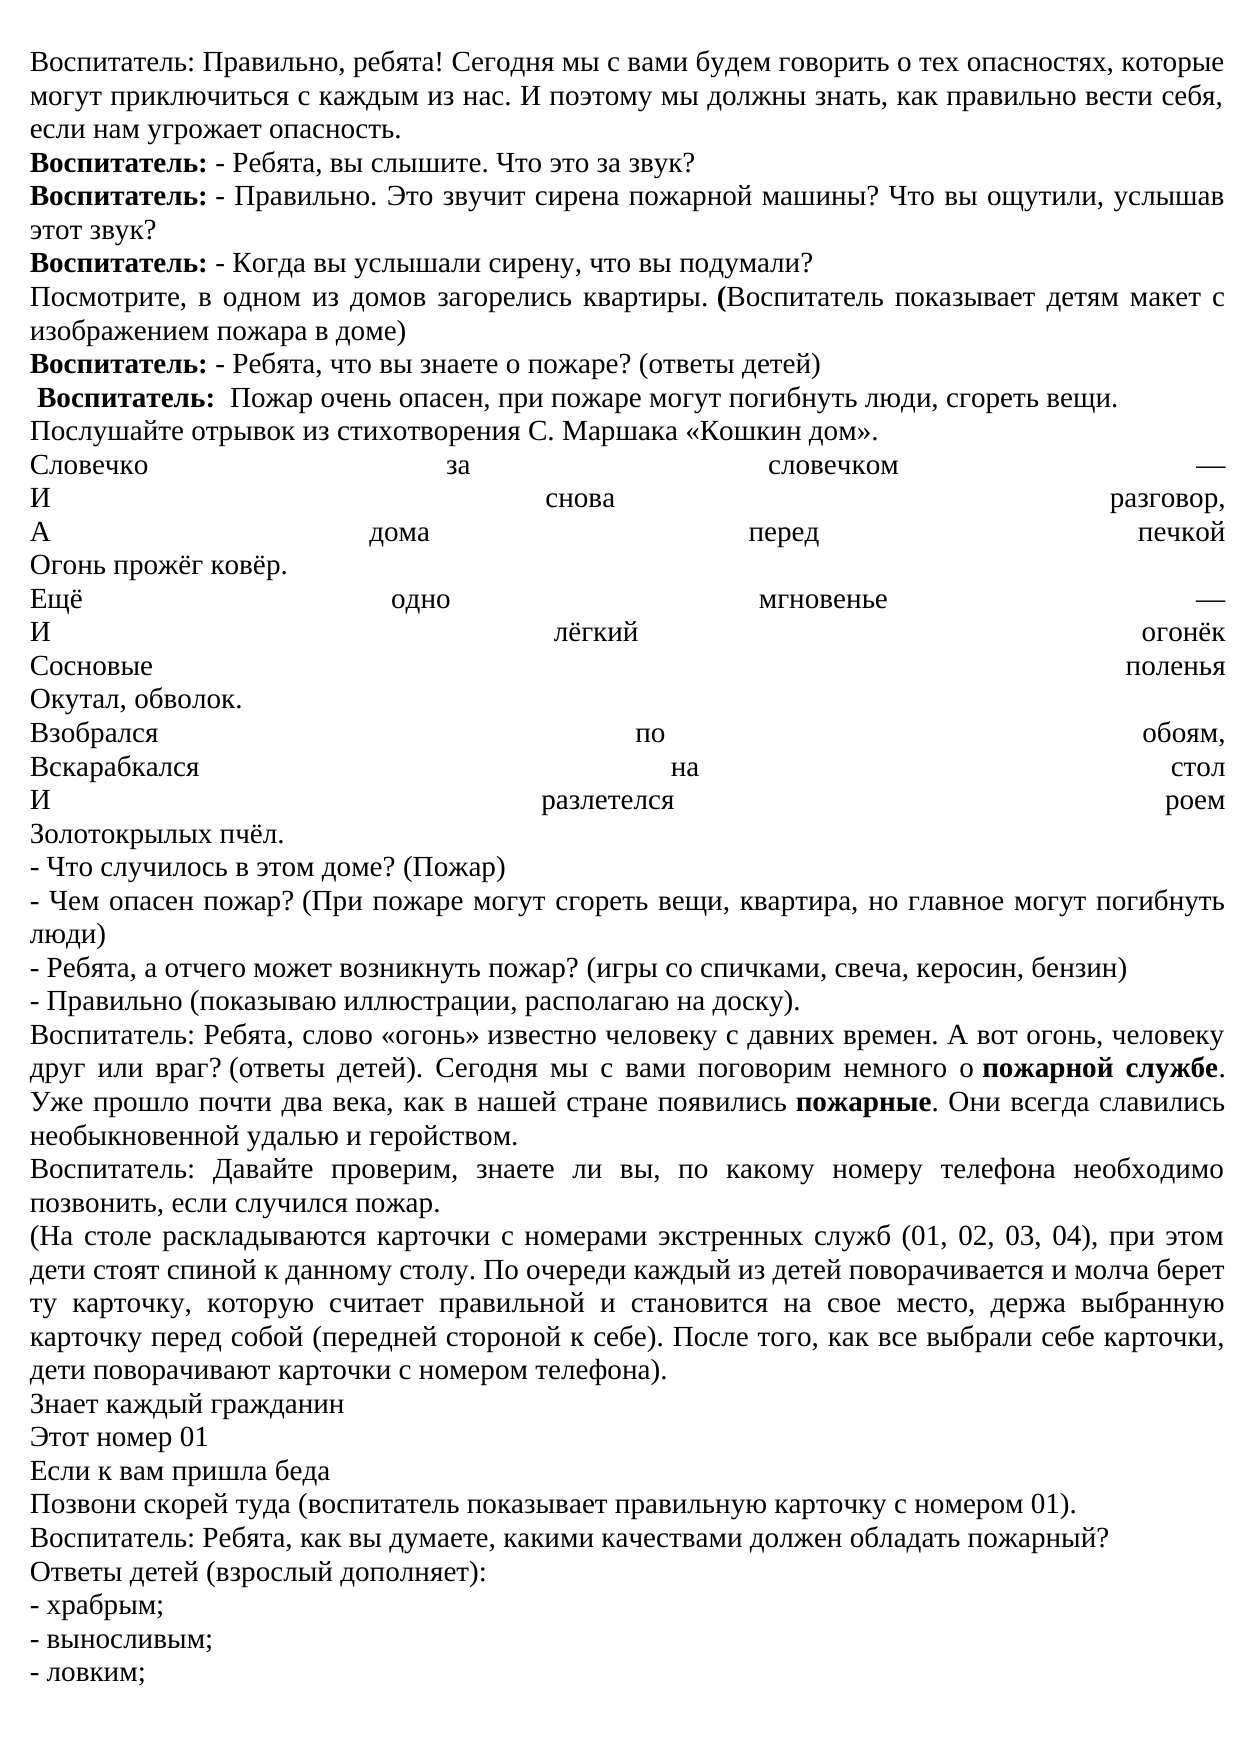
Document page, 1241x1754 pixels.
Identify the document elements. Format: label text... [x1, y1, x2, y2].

text Позвони скорей туда (воспитатель показывает правильную карточку с номером 01). [29, 1487, 1226, 1520]
text Послушайте отрывок из стихотворения С. Маршака «Кошкин дом». [29, 413, 1226, 447]
text Воспитатель: - Ребята, что вы знаете о пожаре? (ответы детей) [29, 346, 1226, 380]
text - ловким; [29, 1654, 1226, 1688]
text - Что случилось в этом доме? (Пожар) [29, 849, 1226, 883]
text Воспитатель: Пожар очень опасен, при пожаре могут погибнуть люди, сгореть вещи. [29, 380, 1226, 413]
text Этот номер 01 [29, 1419, 1226, 1453]
text Воспитатель: Ребята, слово «огонь» известно человеку с давних времен. А вот огонь, человеку друг или враг? (ответы детей). Сегодня мы с вами поговорим немного о пожарной службе. Уже прошло почти два века, как в нашей стране появились пожарные. Они всегда славились необыкновенной удалью и геройством. [29, 1017, 1226, 1151]
text - выносливым; [29, 1621, 1226, 1654]
text Ещё одно мгновенье — И лёгкий огонёк Сосновые поленья Окутал, обволок. [29, 581, 1226, 715]
text Посмотрите, в одном из домов загорелись квартиры. (Воспитатель показывает детям макет с изображением пожара в доме) [29, 279, 1226, 346]
text (На столе раскладываются карточки с номерами экстренных служб (01, 02, 03, 04), при этом дети стоят спиной к данному столу. По очереди каждый из детей поворачивается и молча берет ту карточку, которую считает правильной и становится на свое место, держа выбранную карточку перед собой (передней стороной к себе). После того, как все выбрали себе карточки, дети поворачивают карточки с номером телефона). [29, 1218, 1226, 1386]
text - Чем опасен пожар? (При пожаре могут сгореть вещи, квартира, но главное могут погибнуть люди) [29, 883, 1226, 950]
text Ответы детей (взрослый дополняет): [29, 1554, 1226, 1587]
text Воспитатель: Давайте проверим, знаете ли вы, по какому номеру телефона необходимо позвонить, если случился пожар. [29, 1151, 1226, 1218]
text - Правильно (показываю иллюстрации, располагаю на доску). [29, 983, 1226, 1017]
text - Ребята, а отчего может возникнуть пожар? (игры со спичками, свеча, керосин, бензин) [29, 950, 1226, 983]
text Воспитатель: - Правильно. Это звучит сирена пожарной машины? Что вы ощутили, услышав этот звук? [29, 178, 1226, 246]
text Воспитатель: - Когда вы услышали сирену, что вы подумали? [29, 246, 1226, 279]
text - храбрым; [29, 1587, 1226, 1621]
text Воспитатель: - Ребята, вы слышите. Что это за звук? [29, 145, 1226, 178]
text Если к вам пришла беда [29, 1453, 1226, 1487]
text Воспитатель: Ребята, как вы думаете, какими качествами должен обладать пожарный? [29, 1520, 1226, 1554]
text Словечко за словечком — И снова разговор, А дома перед печкой Огонь прожёг ковёр. [29, 447, 1226, 581]
text Взобрался по обоям, Вскарабкался на стол И разлетелся роем Золотокрылых пчёл. [29, 715, 1226, 849]
text Воспитатель: Правильно, ребята! Сегодня мы с вами будем говорить о тех опасностях, которые могут приключиться с каждым из нас. И поэтому мы должны знать, как правильно вести себя, если нам угрожает опасность. [29, 44, 1226, 145]
text Знает каждый гражданин [29, 1386, 1226, 1419]
